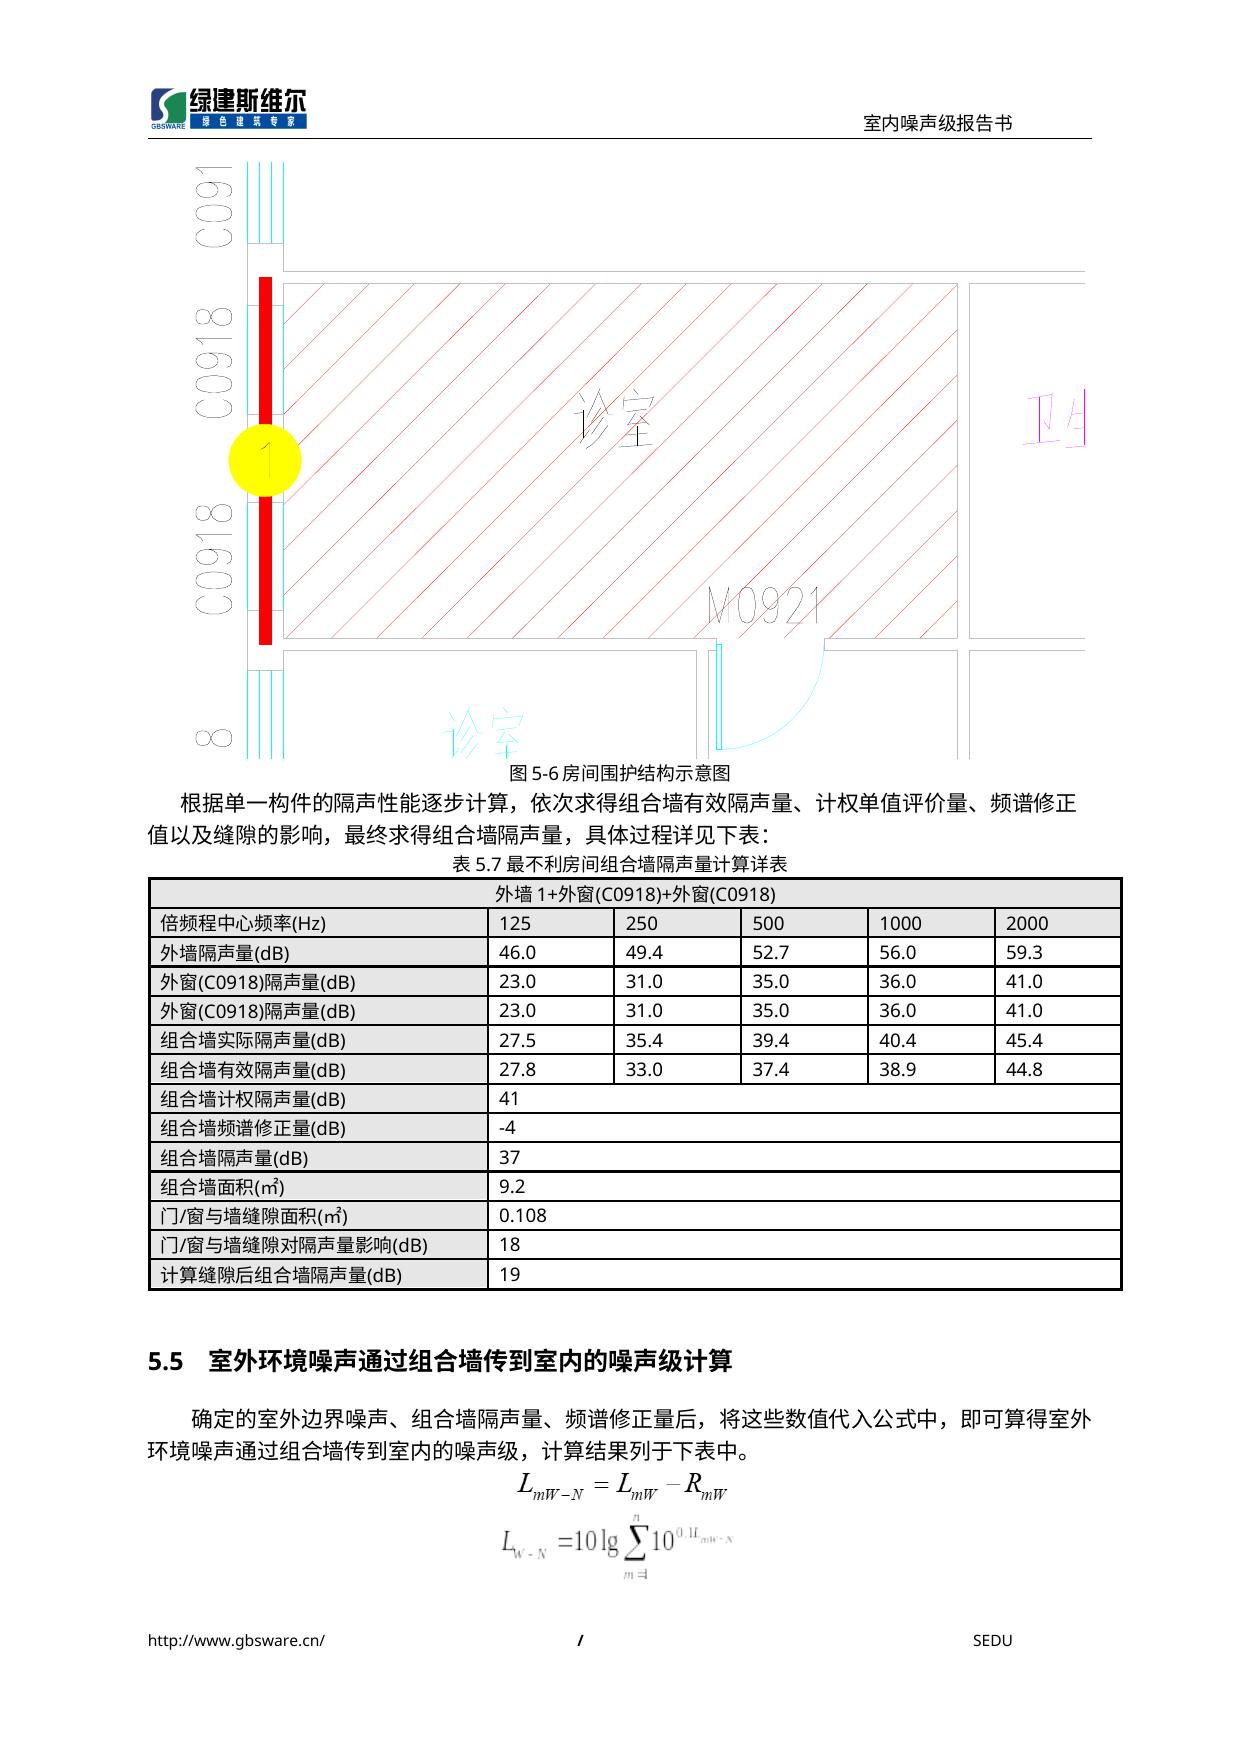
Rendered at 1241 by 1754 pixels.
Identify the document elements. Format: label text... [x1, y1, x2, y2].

table_cell 250 [615, 909, 740, 936]
table_cell 49.4 [615, 938, 740, 965]
text 图5-6房间围护结构示意图 [148, 759, 1092, 786]
table_cell 35.4 [615, 1026, 740, 1053]
table_header 外墙1+外窗(C0918)+外窗(C0918) [151, 880, 1120, 907]
table_cell 组合墙实际隔声量(dB) [151, 1026, 487, 1053]
table_cell 23.0 [489, 968, 613, 995]
text 表5.7 最不利房间组合墙隔声量计算详表 [148, 849, 1092, 877]
table_cell 36.0 [869, 997, 994, 1024]
table_cell 44.8 [996, 1055, 1120, 1082]
table_cell 组合墙计权隔声量(dB) [151, 1085, 487, 1112]
table_cell -4 [489, 1114, 1120, 1141]
table_cell 31.0 [615, 997, 740, 1024]
picture [155, 162, 1085, 759]
table_cell 125 [489, 909, 613, 936]
table_cell 37.4 [742, 1055, 867, 1082]
table_cell 38.9 [869, 1055, 994, 1082]
text 根据单一构件的隔声性能逐步计算，依次求得组合墙有效隔声量、计权单值评价量、频谱修正值以及缝隙的影响，最终求得组合墙隔声量，具体过程详见下表： [148, 786, 1092, 849]
table_cell 39.4 [742, 1026, 867, 1053]
table_cell 门/窗与墙缝隙面积(㎡) [151, 1202, 487, 1229]
table_cell 45.4 [996, 1026, 1120, 1053]
table_cell 41.0 [996, 997, 1120, 1024]
table_cell 外窗(C0918)隔声量(dB) [151, 968, 487, 995]
picture [512, 1465, 728, 1505]
table_cell 31.0 [615, 968, 740, 995]
table_cell 37 [489, 1143, 1120, 1170]
table_cell 组合墙面积(㎡) [151, 1173, 487, 1199]
table_cell 46.0 [489, 938, 613, 965]
table_cell 33.0 [615, 1055, 740, 1082]
table_cell 36.0 [869, 968, 994, 995]
table_cell 35.0 [742, 968, 867, 995]
table_cell 9.2 [489, 1173, 1120, 1199]
table_cell 23.0 [489, 997, 613, 1024]
table_cell 组合墙隔声量(dB) [151, 1143, 487, 1170]
table_cell 18 [489, 1231, 1120, 1258]
subtitle 室外环境噪声通过组合墙传到室内的噪声级计算 [148, 1341, 1092, 1377]
table_cell 倍频程中心频率(Hz) [151, 909, 487, 936]
table_cell 计算缝隙后组合墙隔声量(dB) [151, 1260, 487, 1287]
table_cell 0.108 [489, 1202, 1120, 1229]
table_cell 19 [489, 1260, 1120, 1287]
table_cell 门/窗与墙缝隙对隔声量影响(dB) [151, 1231, 487, 1258]
table_cell 500 [742, 909, 867, 936]
table_cell 40.4 [869, 1026, 994, 1053]
table_cell 41 [489, 1085, 1120, 1112]
table_cell 组合墙有效隔声量(dB) [151, 1055, 487, 1082]
picture [147, 88, 308, 130]
table_cell 59.3 [996, 938, 1120, 965]
table_cell 52.7 [742, 938, 867, 965]
table_cell 27.5 [489, 1026, 613, 1053]
table_cell 41.0 [996, 968, 1120, 995]
text 确定的室外边界噪声、组合墙隔声量、频谱修正量后，将这些数值代入公式中，即可算得室外环境噪声通过组合墙传到室内的噪声级，计算结果列于下表中。 [148, 1402, 1092, 1466]
table_cell 1000 [869, 909, 994, 936]
table_cell 外墙隔声量(dB) [151, 938, 487, 965]
table_cell 外窗(C0918)隔声量(dB) [151, 997, 487, 1024]
table_cell 27.8 [489, 1055, 613, 1082]
table_cell 56.0 [869, 938, 994, 965]
table_cell 35.0 [742, 997, 867, 1024]
table_cell 2000 [996, 909, 1120, 936]
table_cell 组合墙频谱修正量(dB) [151, 1114, 487, 1141]
